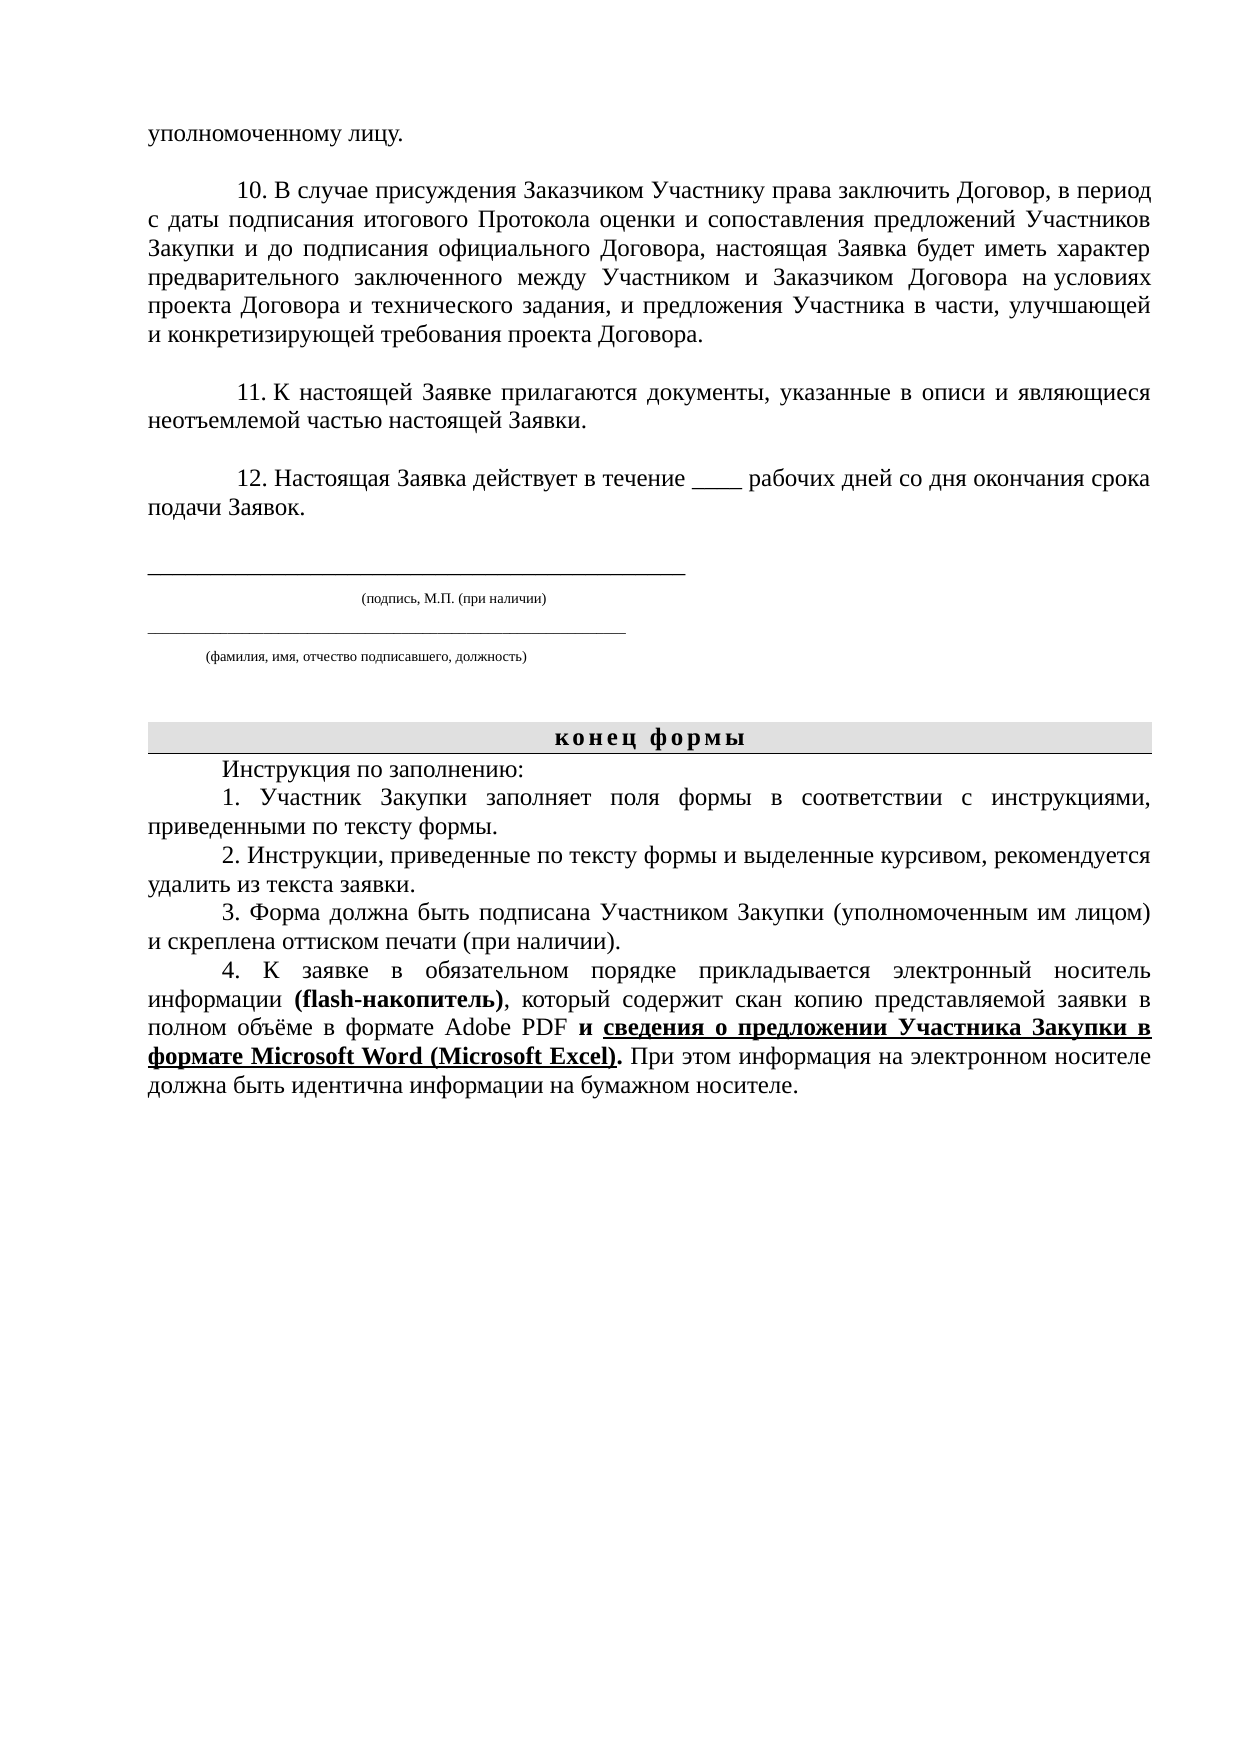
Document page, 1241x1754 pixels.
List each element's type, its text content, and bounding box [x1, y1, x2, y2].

text 4. К заявке в обязательном порядке прикладывается электронный носитель информации (flash-накопитель), который содержит скан копию представляемой заявки в полном объёме в формате Adobe PDF и сведения о предложении Участника Закупки в формате Microsoft Word (Microsoft Excel). При этом информация на электронном носителе должна быть идентична информации на бумажном носителе. [148, 955, 1152, 1099]
text (фамилия, имя, отчество подписавшего, должность) [148, 636, 1152, 664]
text 3. Форма должна быть подписана Участником Закупки (уполномоченным им лицом) и скреплена оттиском печати (при наличии). [148, 897, 1152, 955]
list В случае присуждения Заказчиком Участнику права заключить Договор, в период с даты подписания итогового Протокола оценки и сопоставления предложений Участников Закупки и до подписания официального Договора, настоящая Заявка будет иметь характер предварительного заключенного между Участником и Заказчиком Договора на условиях проекта Договора и технического задания, и предложения Участника в части, улучшающей и конкретизирующей требования проекта Договора. [148, 176, 1152, 348]
text 2. Инструкции, приведенные по тексту формы и выделенные курсивом, рекомендуется удалить из текста заявки. [148, 840, 1152, 897]
text __________________________________________________________________ [148, 607, 1152, 636]
text Инструкция по заполнению: [148, 754, 1152, 782]
text 1. Участник Закупки заполняет поля формы в соответствии с инструкциями, приведенными по тексту формы. [148, 782, 1152, 840]
list Настоящая Заявка действует в течение ____ рабочих дней со дня окончания срока подачи Заявок. [148, 463, 1152, 521]
text ___________________________________________ [148, 549, 1152, 578]
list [148, 118, 1152, 147]
text (подпись, М.П. (при наличии) [148, 578, 1152, 607]
list К настоящей Заявке прилагаются документы, указанные в описи и являющиеся неотъемлемой частью настоящей Заявки. [148, 377, 1152, 434]
text конец формы [148, 722, 1152, 753]
